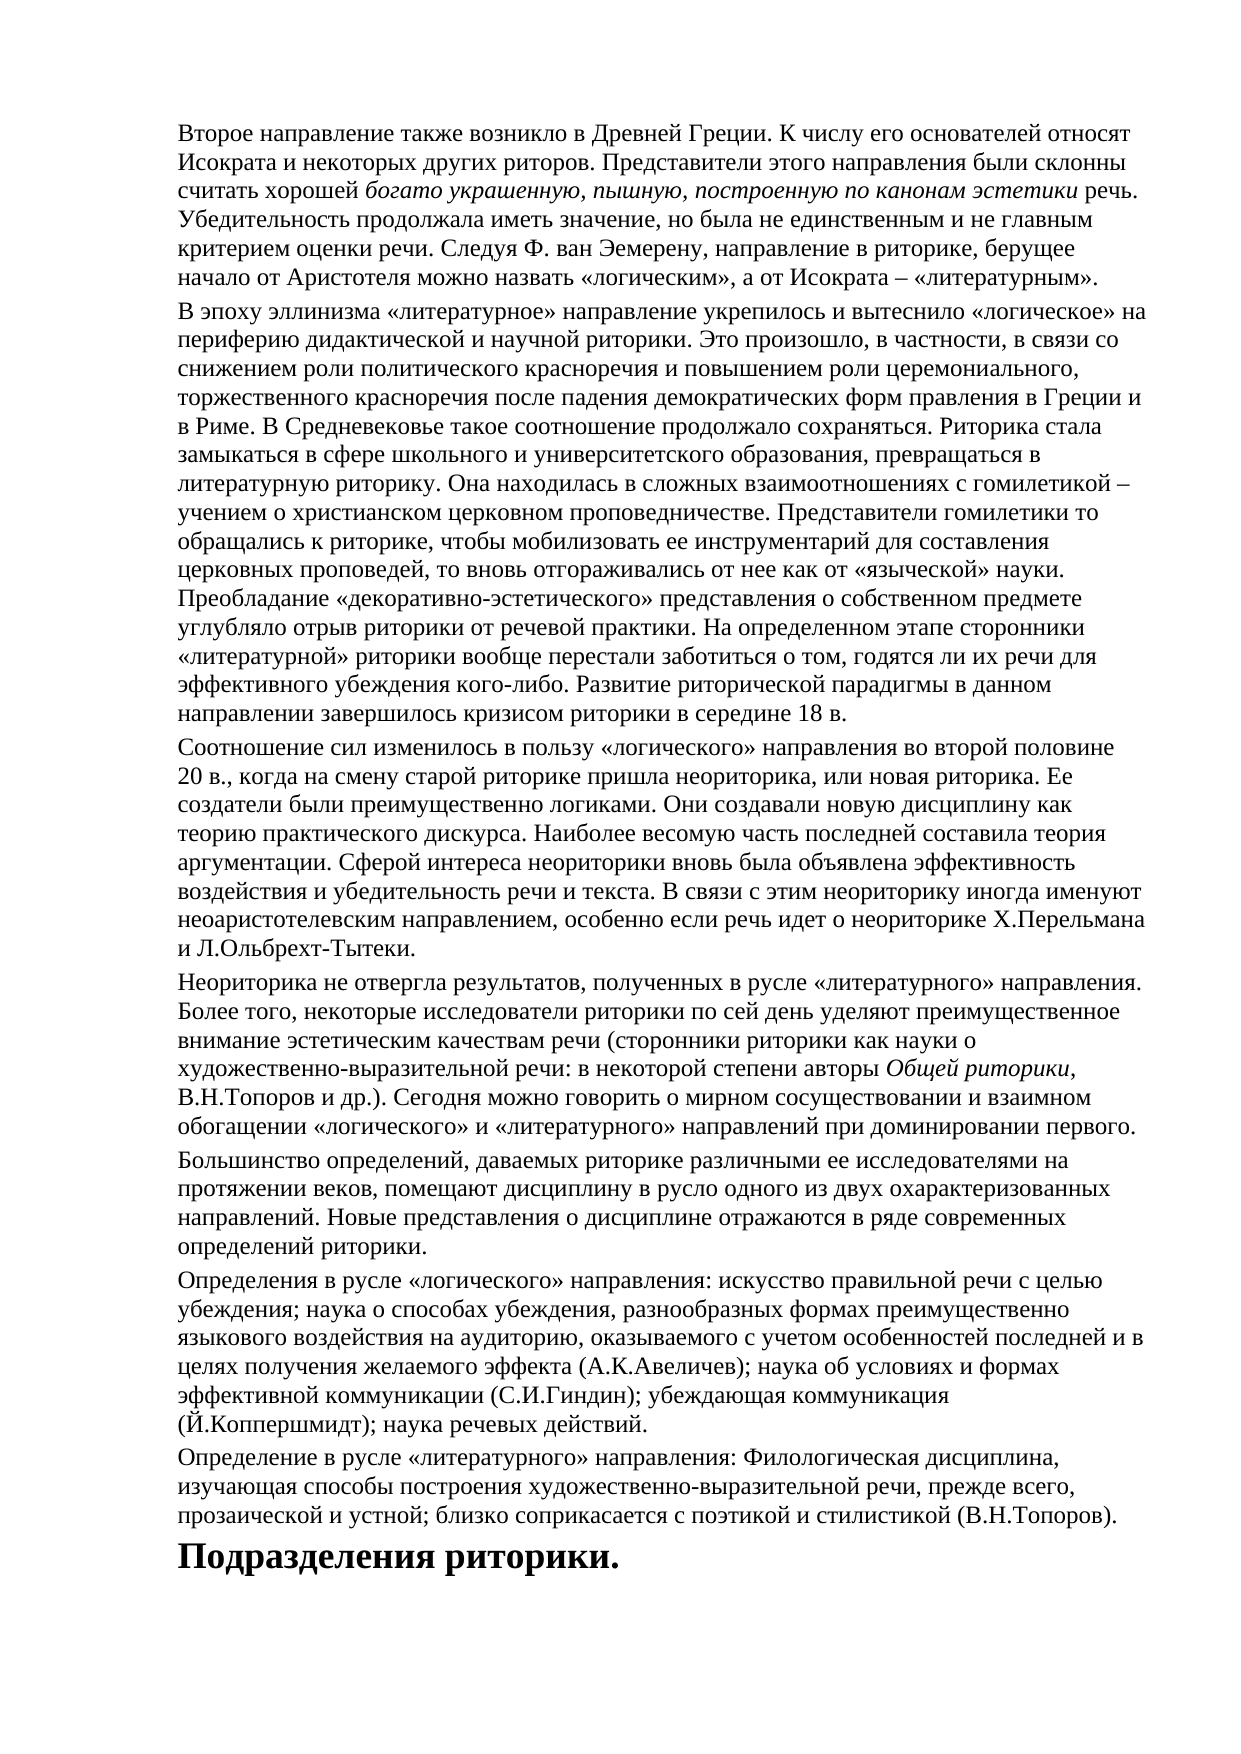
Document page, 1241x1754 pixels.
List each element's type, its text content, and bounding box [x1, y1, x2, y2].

text Определение в русле «литературного» направления: Филологическая дисциплина, изучающая способы построения художественно-выразительной речи, прежде всего, прозаической и устной; близко соприкасается с поэтикой и стилистикой (В.Н.Топоров). [177, 1442, 1152, 1529]
text Определения в русле «логического» направления: искусство правильной речи с целью убеждения; наука о способах убеждения, разнообразных формах преимущественно языкового воздействия на аудиторию, оказываемого с учетом особенностей последней и в целях получения желаемого эффекта (А.К.Авеличев); наука об условиях и формах эффективной коммуникации (С.И.Гиндин); убеждающая коммуникация (Й.Коппершмидт); наука речевых действий. [177, 1265, 1152, 1437]
text Неориторика не отвергла результатов, полученных в русле «литературного» направления. Более того, некоторые исследователи риторики по сей день уделяют преимущественное внимание эстетическим качествам речи (сторонники риторики как науки о художественно-выразительной речи: в некоторой степени авторы Общей риторики, В.Н.Топоров и др.). Сегодня можно говорить о мирном сосуществовании и взаимном обогащении «логического» и «литературного» направлений при доминировании первого. [177, 967, 1152, 1140]
text Второе направление также возникло в Древней Греции. К числу его основателей относят Исократа и некоторых других риторов. Представители этого направления были склонны считать хорошей богато украшенную, пышную, построенную по канонам эстетики речь. Убедительность продолжала иметь значение, но была не единственным и не главным критерием оценки речи. Следуя Ф. ван Эемерену, направление в риторике, берущее начало от Аристотеля можно назвать «логическим», а от Исократа – «литературным». [177, 118, 1152, 291]
text Большинство определений, даваемых риторике различными ее исследователями на протяжении веков, помещают дисциплину в русло одного из двух охарактеризованных направлений. Новые представления о дисциплине отражаются в ряде современных определений риторики. [177, 1145, 1152, 1260]
text Подразделения риторики. [177, 1534, 1152, 1577]
text Соотношение сил изменилось в пользу «логического» направления во второй половине 20 в., когда на смену старой риторике пришла неориторика, или новая риторика. Ее создатели были преимущественно логиками. Они создавали новую дисциплину как теорию практического дискурса. Наиболее весомую часть последней составила теория аргументации. Сферой интереса неориторики вновь была объявлена эффективность воздействия и убедительность речи и текста. В связи с этим неориторику иногда именуют неоаристотелевским направлением, особенно если речь идет о неориторике Х.Перельмана и Л.Ольбрехт-Тытеки. [177, 732, 1152, 962]
text В эпоху эллинизма «литературное» направление укрепилось и вытеснило «логическое» на периферию дидактической и научной риторики. Это произошло, в частности, в связи со снижением роли политического красноречия и повышением роли церемониального, торжественного красноречия после падения демократических форм правления в Греции и в Риме. В Средневековье такое соотношение продолжало сохраняться. Риторика стала замыкаться в сфере школьного и университетского образования, превращаться в литературную риторику. Она находилась в сложных взаимоотношениях с гомилетикой – учением о христианском церковном проповедничестве. Представители гомилетики то обращались к риторике, чтобы мобилизовать ее инструментарий для составления церковных проповедей, то вновь отгораживались от нее как от «языческой» науки. Преобладание «декоративно-эстетического» представления о собственном предмете углубляло отрыв риторики от речевой практики. На определенном этапе сторонники «литературной» риторики вообще перестали заботиться о том, годятся ли их речи для эффективного убеждения кого-либо. Развитие риторической парадигмы в данном направлении завершилось кризисом риторики в середине 18 в. [177, 296, 1152, 727]
